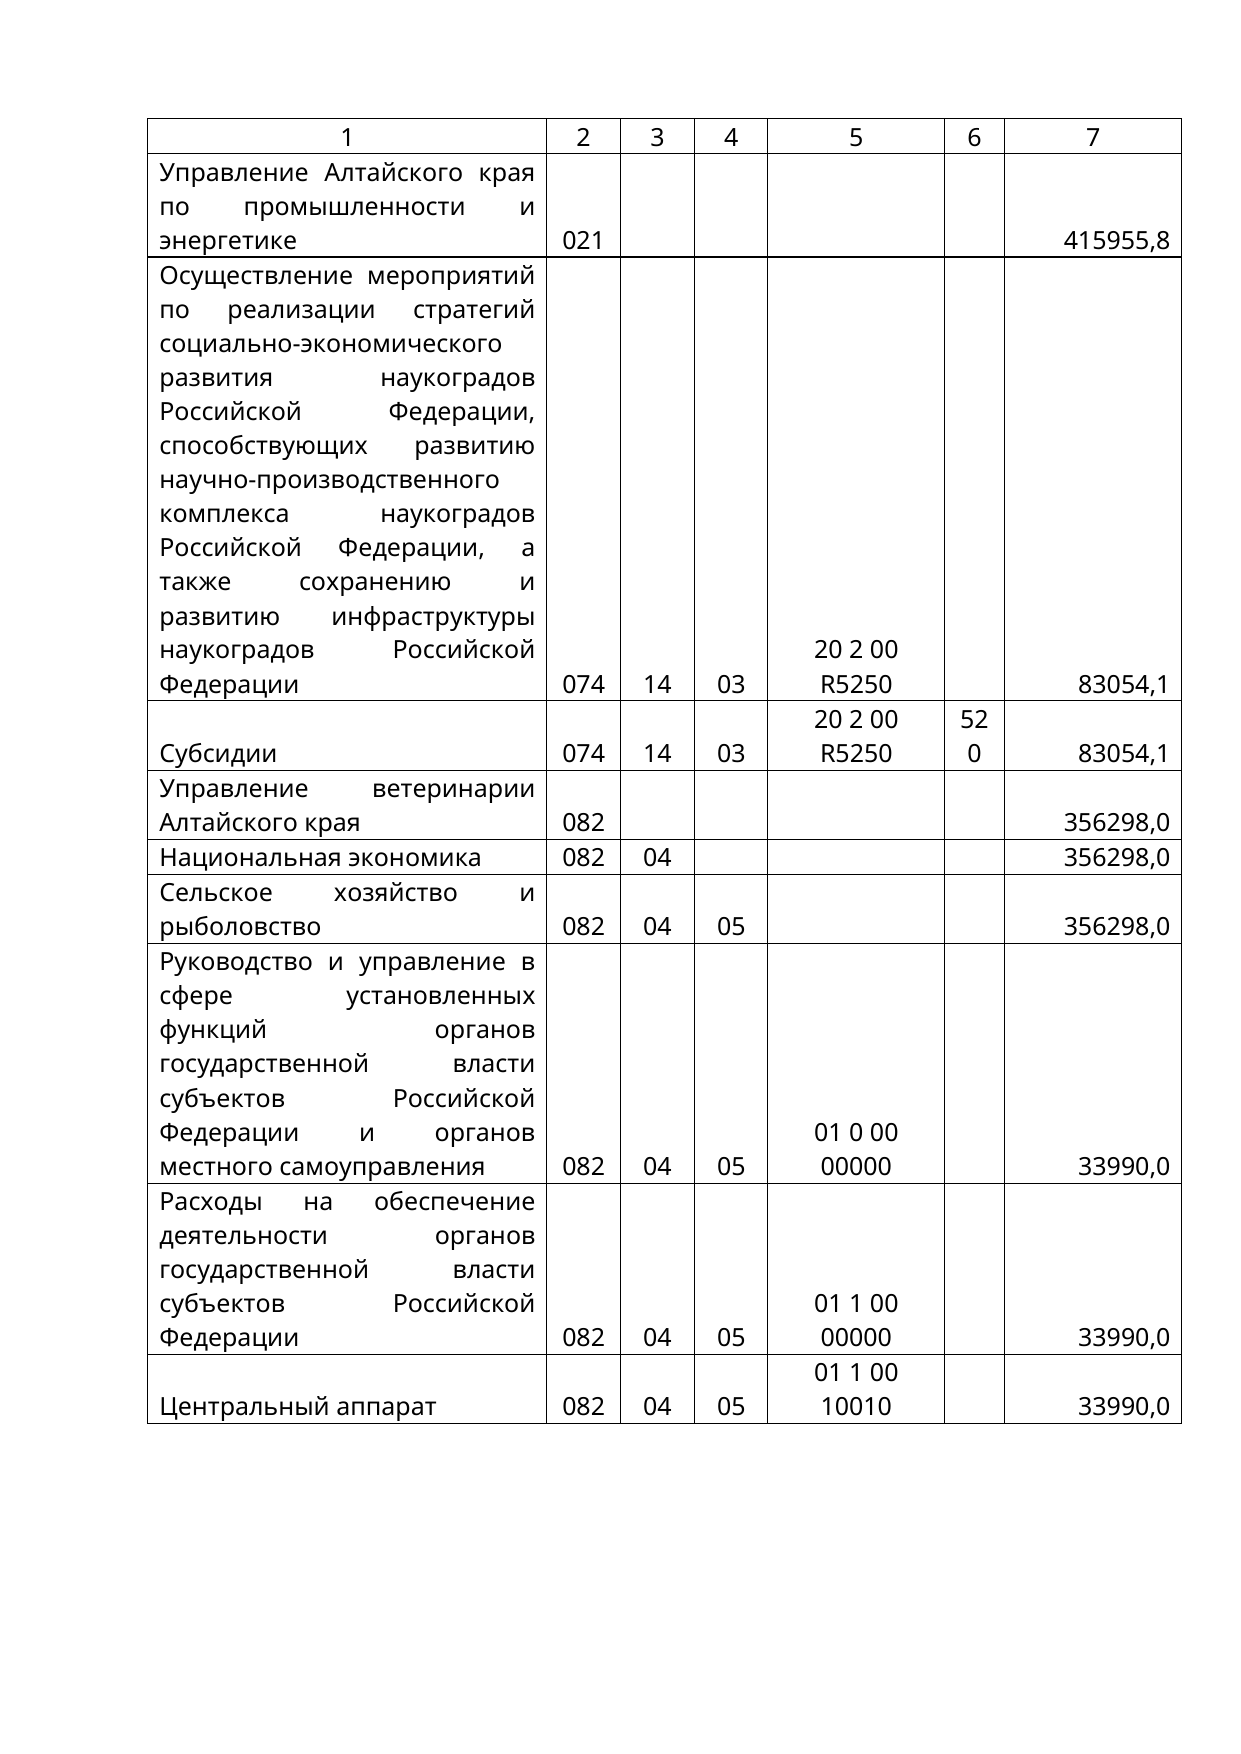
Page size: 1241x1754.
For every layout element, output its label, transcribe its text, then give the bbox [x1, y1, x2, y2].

table_cell [945, 154, 1004, 256]
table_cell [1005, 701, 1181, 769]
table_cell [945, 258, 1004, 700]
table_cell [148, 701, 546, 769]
table_header 1 [148, 119, 546, 153]
table_cell Управление Алтайского края по промышленности и энергетике [148, 154, 546, 256]
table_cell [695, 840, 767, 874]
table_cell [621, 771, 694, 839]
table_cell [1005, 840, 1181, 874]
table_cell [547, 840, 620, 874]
table_cell [695, 154, 767, 256]
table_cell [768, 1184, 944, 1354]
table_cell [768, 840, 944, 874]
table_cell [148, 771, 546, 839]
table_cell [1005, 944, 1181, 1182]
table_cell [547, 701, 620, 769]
table_header 3 [621, 119, 694, 153]
table_cell 415955,8 [1005, 154, 1181, 256]
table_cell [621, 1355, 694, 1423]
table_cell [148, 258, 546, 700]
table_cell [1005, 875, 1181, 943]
table_cell [621, 154, 694, 256]
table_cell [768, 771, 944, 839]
table_header 4 [695, 119, 767, 153]
table_cell [768, 154, 944, 256]
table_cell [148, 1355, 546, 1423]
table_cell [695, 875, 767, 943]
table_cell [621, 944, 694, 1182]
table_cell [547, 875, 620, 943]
table_header 2 [547, 119, 620, 153]
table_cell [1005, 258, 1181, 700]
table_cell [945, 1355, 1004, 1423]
table_header 5 [768, 119, 944, 153]
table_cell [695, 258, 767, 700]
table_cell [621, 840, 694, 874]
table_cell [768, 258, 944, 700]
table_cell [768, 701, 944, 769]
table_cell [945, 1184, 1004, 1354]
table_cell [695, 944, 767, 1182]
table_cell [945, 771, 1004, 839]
table_header 6 [945, 119, 1004, 153]
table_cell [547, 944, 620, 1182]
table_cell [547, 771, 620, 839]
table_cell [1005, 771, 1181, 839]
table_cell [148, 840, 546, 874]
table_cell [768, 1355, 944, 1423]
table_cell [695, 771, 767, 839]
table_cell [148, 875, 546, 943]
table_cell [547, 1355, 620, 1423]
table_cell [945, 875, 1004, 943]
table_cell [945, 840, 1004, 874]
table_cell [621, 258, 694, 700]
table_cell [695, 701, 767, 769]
table_cell 021 [547, 154, 620, 256]
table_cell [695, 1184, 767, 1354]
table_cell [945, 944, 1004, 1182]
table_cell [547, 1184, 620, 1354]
table_header 7 [1005, 119, 1181, 153]
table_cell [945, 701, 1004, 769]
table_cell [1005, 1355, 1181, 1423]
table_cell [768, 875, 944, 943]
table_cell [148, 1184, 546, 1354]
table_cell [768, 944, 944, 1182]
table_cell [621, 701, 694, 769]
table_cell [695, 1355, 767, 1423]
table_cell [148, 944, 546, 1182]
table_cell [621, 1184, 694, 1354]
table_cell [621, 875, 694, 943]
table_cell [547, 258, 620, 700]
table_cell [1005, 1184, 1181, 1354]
